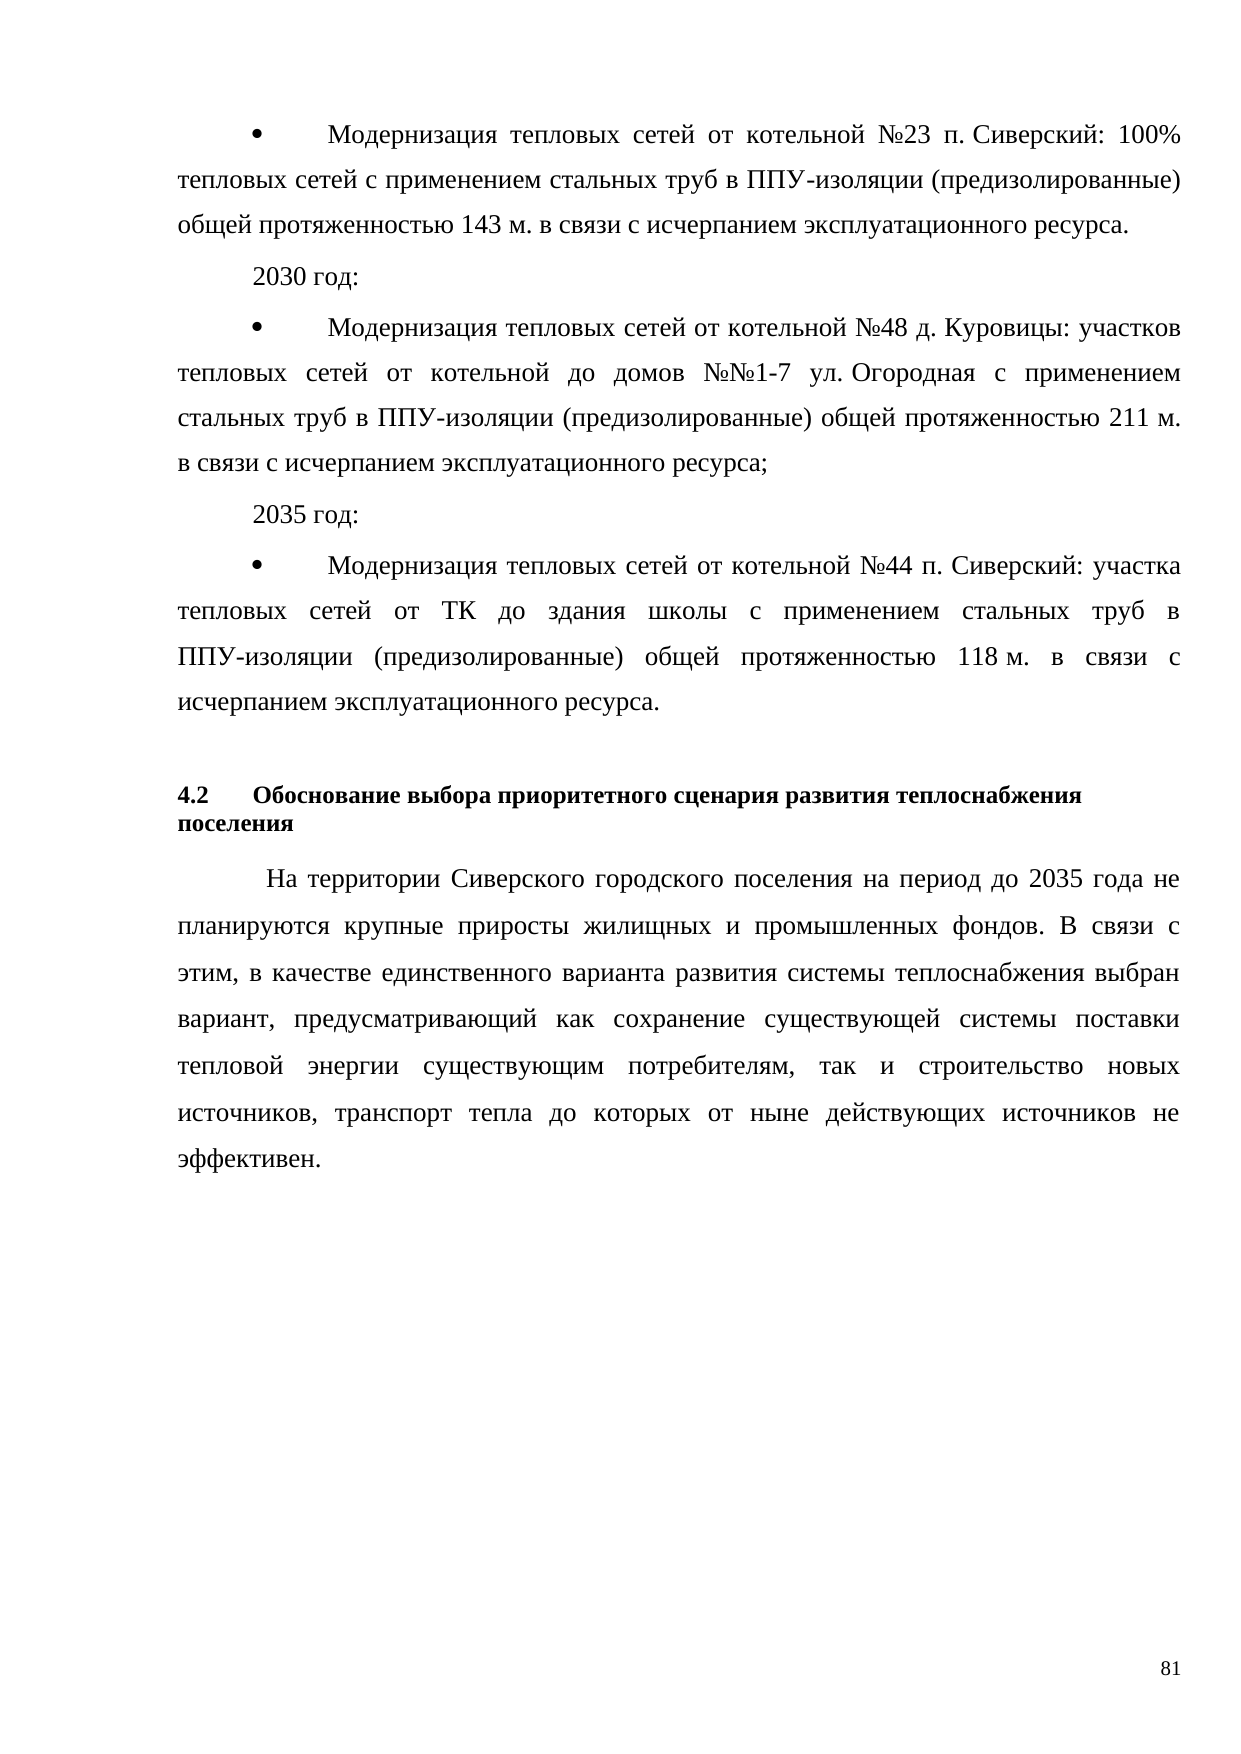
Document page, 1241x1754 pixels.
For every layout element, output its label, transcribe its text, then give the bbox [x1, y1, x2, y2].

text На территории Сиверского городского поселения на период до 2035 года не планируются крупные приросты жилищных и промышленных фондов. В связи с этим, в качестве единственного варианта развития системы теплоснабжения выбран вариант, предусматривающий как сохранение существующей системы поставки тепловой энергии существующим потребителям, так и строительство новых источников, транспорт тепла до которых от ныне действующих источников не эффективен. [177, 862, 1181, 1173]
text 2030 год: [177, 260, 1181, 291]
text 2035 год: [177, 498, 1181, 529]
list Модернизация тепловых сетей от котельной №44 п. Сиверский: участка тепловых сетей от ТК до здания школы с применением стальных труб в ППУ-изоляции (предизолированные) общей протяженностью 118 м. в связи с исчерпанием эксплуатационного ресурса. [177, 549, 1181, 716]
subtitle Обоснование выбора приоритетного сценария развития теплоснабжения поселения [177, 780, 1181, 837]
list Модернизация тепловых сетей от котельной №48 д. Куровицы: участков тепловых сетей от котельной до домов №№1-7 ул. Огородная с применением стальных труб в ППУ-изоляции (предизолированные) общей протяженностью 211 м. в связи с исчерпанием эксплуатационного ресурса; [177, 311, 1181, 478]
list Модернизация тепловых сетей от котельной №23 п. Сиверский: 100% тепловых сетей с применением стальных труб в ППУ-изоляции (предизолированные) общей протяженностью 143 м. в связи с исчерпанием эксплуатационного ресурса. [177, 118, 1181, 239]
